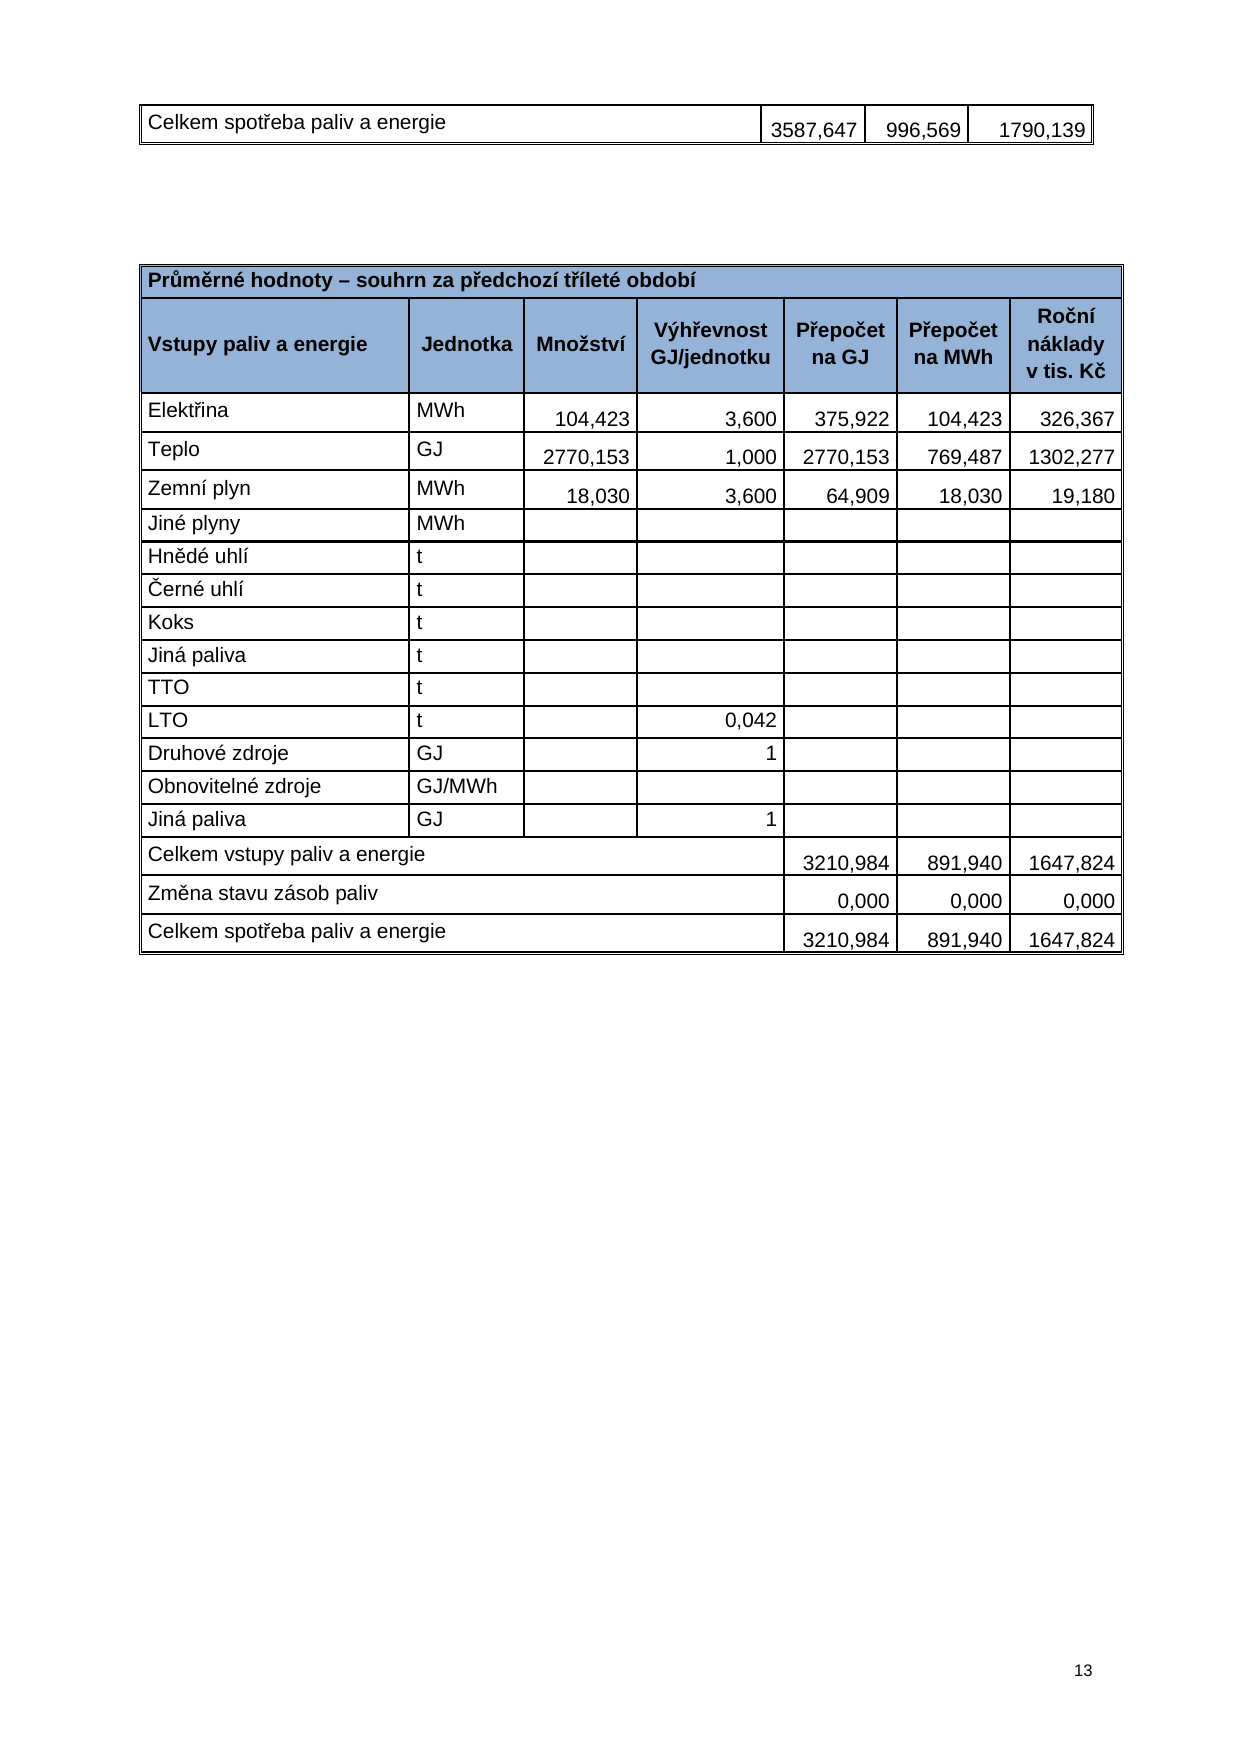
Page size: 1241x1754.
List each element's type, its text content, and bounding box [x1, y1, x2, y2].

table_cell [898, 805, 1009, 836]
table_cell MWh [410, 394, 523, 431]
table_cell Celkem spotřeba paliv a energie [142, 915, 783, 951]
table_cell [785, 805, 896, 836]
table_cell [1011, 641, 1121, 672]
table_cell 1 [638, 739, 783, 770]
table_cell 104,423 [525, 394, 636, 431]
table_cell Obnovitelné zdroje [142, 772, 408, 803]
table_cell [898, 575, 1009, 606]
table_cell 769,487 [898, 433, 1009, 469]
table_cell [785, 707, 896, 737]
table_cell Celkem spotřeba paliv a energie [142, 106, 760, 142]
table_cell 891,940 [898, 915, 1009, 951]
table_cell 326,367 [1011, 394, 1121, 431]
table_cell [525, 674, 636, 704]
table_cell [525, 805, 636, 836]
table_cell Přepočet na MWh [898, 299, 1009, 392]
table_cell Vstupy paliv a energie [142, 299, 408, 392]
table_cell 1647,824 [1011, 838, 1121, 874]
table_cell t [410, 608, 523, 639]
table_cell 0,000 [1011, 876, 1121, 913]
table_cell [525, 707, 636, 737]
table_cell [525, 772, 636, 803]
table_cell [1011, 772, 1121, 803]
table_cell [898, 608, 1009, 639]
table_cell t [410, 575, 523, 606]
table_cell [898, 707, 1009, 737]
table_cell [898, 510, 1009, 540]
table_cell 0,000 [898, 876, 1009, 913]
table_cell 1 [638, 805, 783, 836]
table_cell 891,940 [898, 838, 1009, 874]
table_cell 3,600 [638, 394, 783, 431]
table_cell [1011, 707, 1121, 737]
table_cell 1790,139 [969, 106, 1091, 142]
table_cell GJ [410, 433, 523, 469]
table_cell [898, 543, 1009, 573]
table_cell [525, 575, 636, 606]
table_cell [525, 543, 636, 573]
table_cell [1011, 674, 1121, 704]
table_cell [1011, 608, 1121, 639]
table_cell [1011, 805, 1121, 836]
table_cell MWh [410, 471, 523, 508]
table_cell [525, 510, 636, 540]
table_cell [898, 674, 1009, 704]
table_cell [898, 772, 1009, 803]
table_cell 0,042 [638, 707, 783, 737]
table_cell 375,922 [785, 394, 896, 431]
table_cell [525, 608, 636, 639]
table_cell 2770,153 [785, 433, 896, 469]
table_cell 3,600 [638, 471, 783, 508]
table_cell [785, 575, 896, 606]
table_cell t [410, 674, 523, 704]
table_cell GJ/MWh [410, 772, 523, 803]
table_cell [898, 641, 1009, 672]
table_cell [785, 543, 896, 573]
table_cell [1011, 575, 1121, 606]
table_cell [785, 608, 896, 639]
table_cell 104,423 [898, 394, 1009, 431]
table_cell MWh [410, 510, 523, 540]
table_cell [638, 575, 783, 606]
table_cell 1647,824 [1011, 915, 1121, 951]
table_cell Jiná paliva [142, 641, 408, 672]
table_cell [525, 641, 636, 672]
table_cell t [410, 543, 523, 573]
table_cell [1011, 739, 1121, 770]
table_cell [638, 608, 783, 639]
table_cell Jiná paliva [142, 805, 408, 836]
table_cell TTO [142, 674, 408, 704]
table_cell [785, 739, 896, 770]
table_cell 3210,984 [785, 915, 896, 951]
table_cell t [410, 707, 523, 737]
table_cell 3587,647 [762, 106, 864, 142]
table_cell Změna stavu zásob paliv [142, 876, 783, 913]
table_cell Jednotka [410, 299, 523, 392]
table_cell [1011, 510, 1121, 540]
table_cell 0,000 [785, 876, 896, 913]
table_cell Celkem vstupy paliv a energie [142, 838, 783, 874]
table_cell [638, 641, 783, 672]
table_cell GJ [410, 739, 523, 770]
table_cell Jiné plyny [142, 510, 408, 540]
table_cell Výhřevnost GJ/jednotku [638, 299, 783, 392]
table_cell [638, 772, 783, 803]
table_cell Druhové zdroje [142, 739, 408, 770]
table_cell [785, 641, 896, 672]
table_cell [1011, 543, 1121, 573]
table_cell [785, 674, 896, 704]
table_cell 64,909 [785, 471, 896, 508]
table_cell LTO [142, 707, 408, 737]
table_cell 1302,277 [1011, 433, 1121, 469]
table_header Průměrné hodnoty – souhrn za předchozí tříleté období [142, 267, 1121, 297]
table_cell [638, 674, 783, 704]
table_cell Černé uhlí [142, 575, 408, 606]
table_cell [898, 739, 1009, 770]
table_cell Teplo [142, 433, 408, 469]
table_cell [638, 510, 783, 540]
table_cell 18,030 [898, 471, 1009, 508]
table_cell 996,569 [866, 106, 967, 142]
table_cell [785, 510, 896, 540]
table_cell GJ [410, 805, 523, 836]
table_cell Koks [142, 608, 408, 639]
table_cell Množství [525, 299, 636, 392]
table_cell 1,000 [638, 433, 783, 469]
table_cell [638, 543, 783, 573]
table_cell 3210,984 [785, 838, 896, 874]
table_cell 19,180 [1011, 471, 1121, 508]
table_cell 2770,153 [525, 433, 636, 469]
table_cell [785, 772, 896, 803]
table_cell [525, 739, 636, 770]
table_cell Zemní plyn [142, 471, 408, 508]
table_cell 18,030 [525, 471, 636, 508]
table_cell Elektřina [142, 394, 408, 431]
table_cell Přepočet na GJ [785, 299, 896, 392]
table_cell t [410, 641, 523, 672]
table_cell Hnědé uhlí [142, 543, 408, 573]
table_cell Roční náklady v tis. Kč [1011, 299, 1121, 392]
